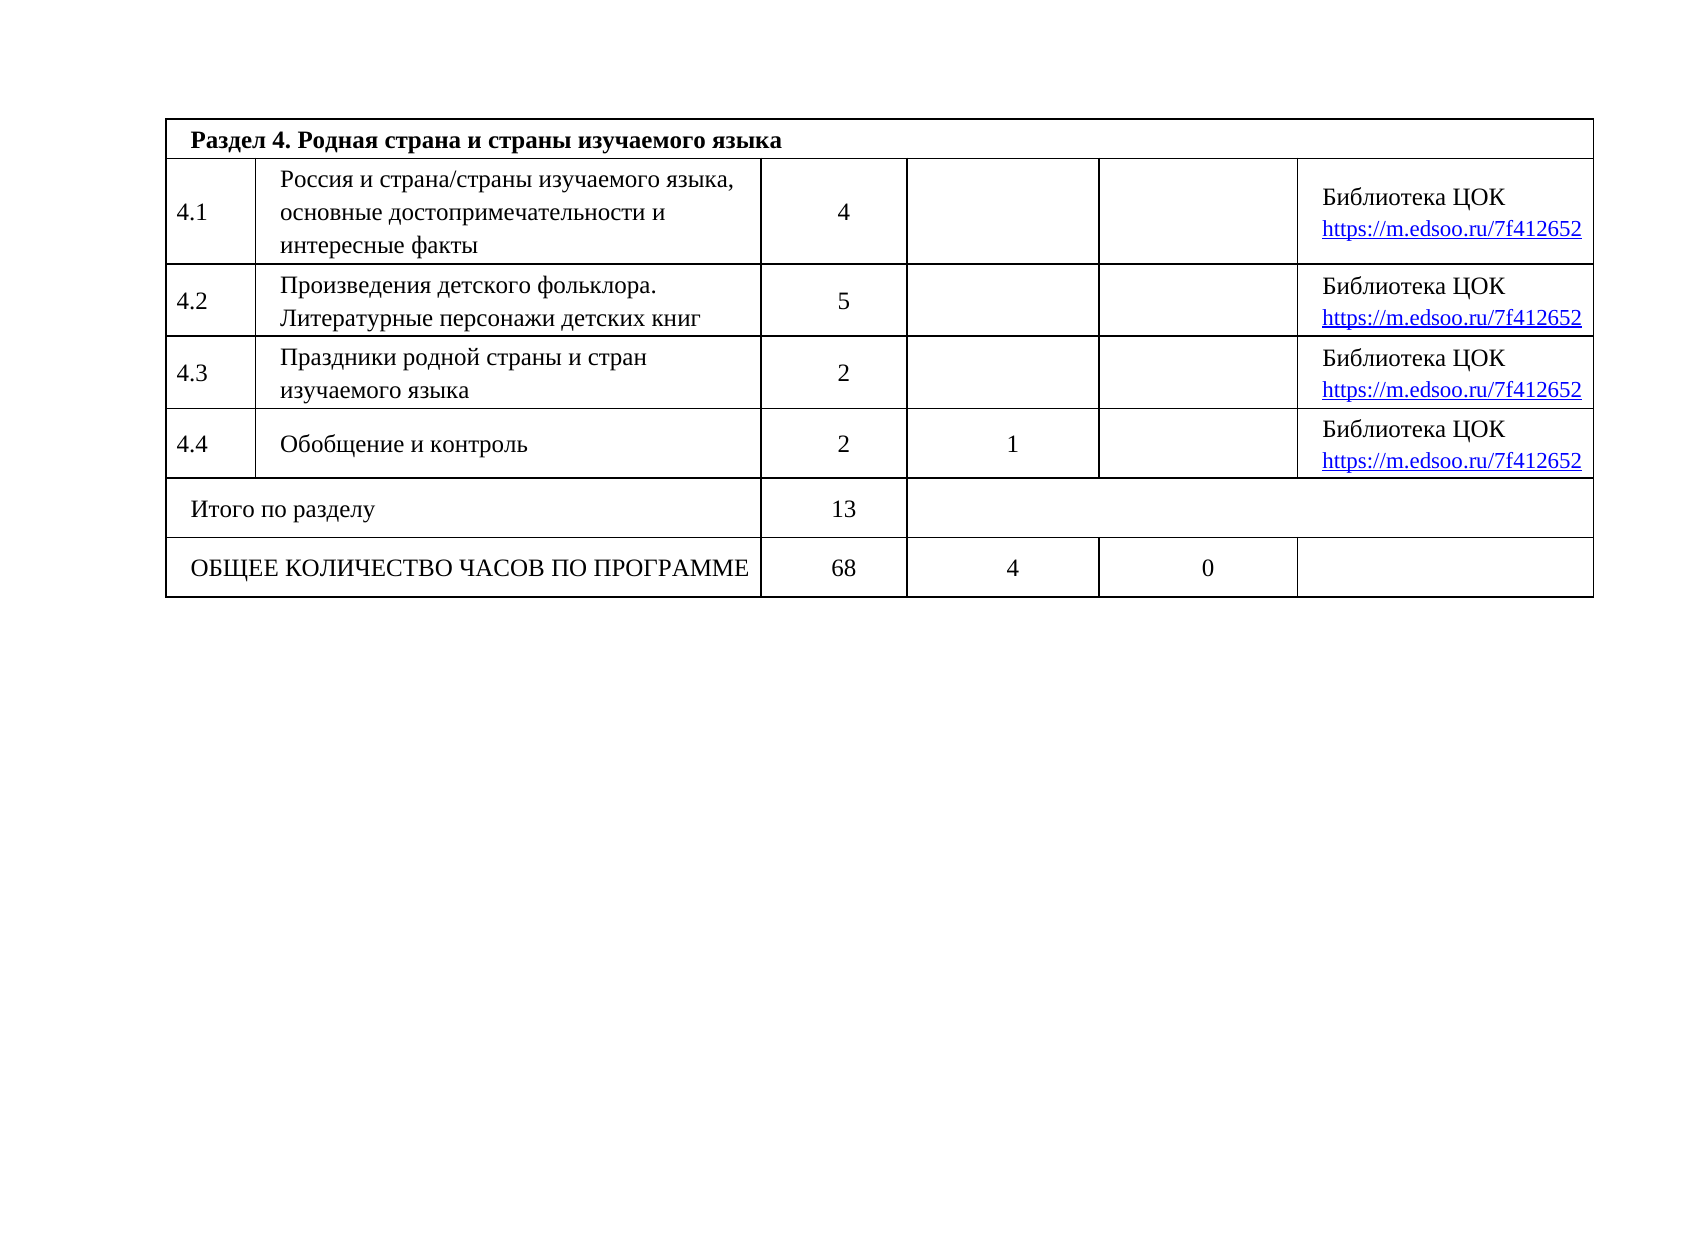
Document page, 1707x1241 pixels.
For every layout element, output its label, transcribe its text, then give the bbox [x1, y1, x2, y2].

table_cell [1298, 538, 1593, 596]
table_cell [908, 337, 1098, 408]
table_cell 0 [1100, 538, 1297, 596]
table_cell 5 [762, 265, 906, 335]
table_cell 4.3 [167, 337, 255, 408]
table_cell [908, 479, 1593, 537]
table_cell Обобщение и контроль [256, 409, 760, 477]
table_cell [908, 159, 1098, 263]
table_cell Библиотека ЦОК https://m.edsoo.ru/7f412652 [1298, 265, 1593, 335]
table_cell Итого по разделу [167, 479, 760, 537]
table_cell 4.1 [167, 159, 255, 263]
table_cell 1 [908, 409, 1098, 477]
table_cell 4 [908, 538, 1098, 596]
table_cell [1298, 159, 1593, 263]
table_cell 2 [762, 337, 906, 408]
table_cell ОБЩЕЕ КОЛИЧЕСТВО ЧАСОВ ПО ПРОГРАММЕ [167, 538, 760, 596]
table_cell [1100, 337, 1297, 408]
table_cell 13 [762, 479, 906, 537]
table_cell 4.2 [167, 265, 255, 335]
table_cell Праздники родной страны и стран изучаемого языка [256, 337, 760, 408]
table_cell Россия и страна/страны изучаемого языка, основные достопримечательности и интересные факты [256, 159, 760, 263]
table_cell 4.4 [167, 409, 255, 477]
table_cell [1100, 265, 1297, 335]
table_cell [1100, 409, 1297, 477]
table_cell Раздел 4. Родная страна и страны изучаемого языка [167, 120, 1593, 157]
table_cell Библиотека ЦОК https://m.edsoo.ru/7f412652 [1298, 337, 1593, 408]
table_cell [1100, 159, 1297, 263]
table_cell 68 [762, 538, 906, 596]
table_cell Произведения детского фольклора. Литературные персонажи детских книг [256, 265, 760, 335]
table_cell 4 [762, 159, 906, 263]
table_cell Библиотека ЦОК https://m.edsoo.ru/7f412652 [1298, 409, 1593, 477]
table_cell 2 [762, 409, 906, 477]
table_cell [908, 265, 1098, 335]
